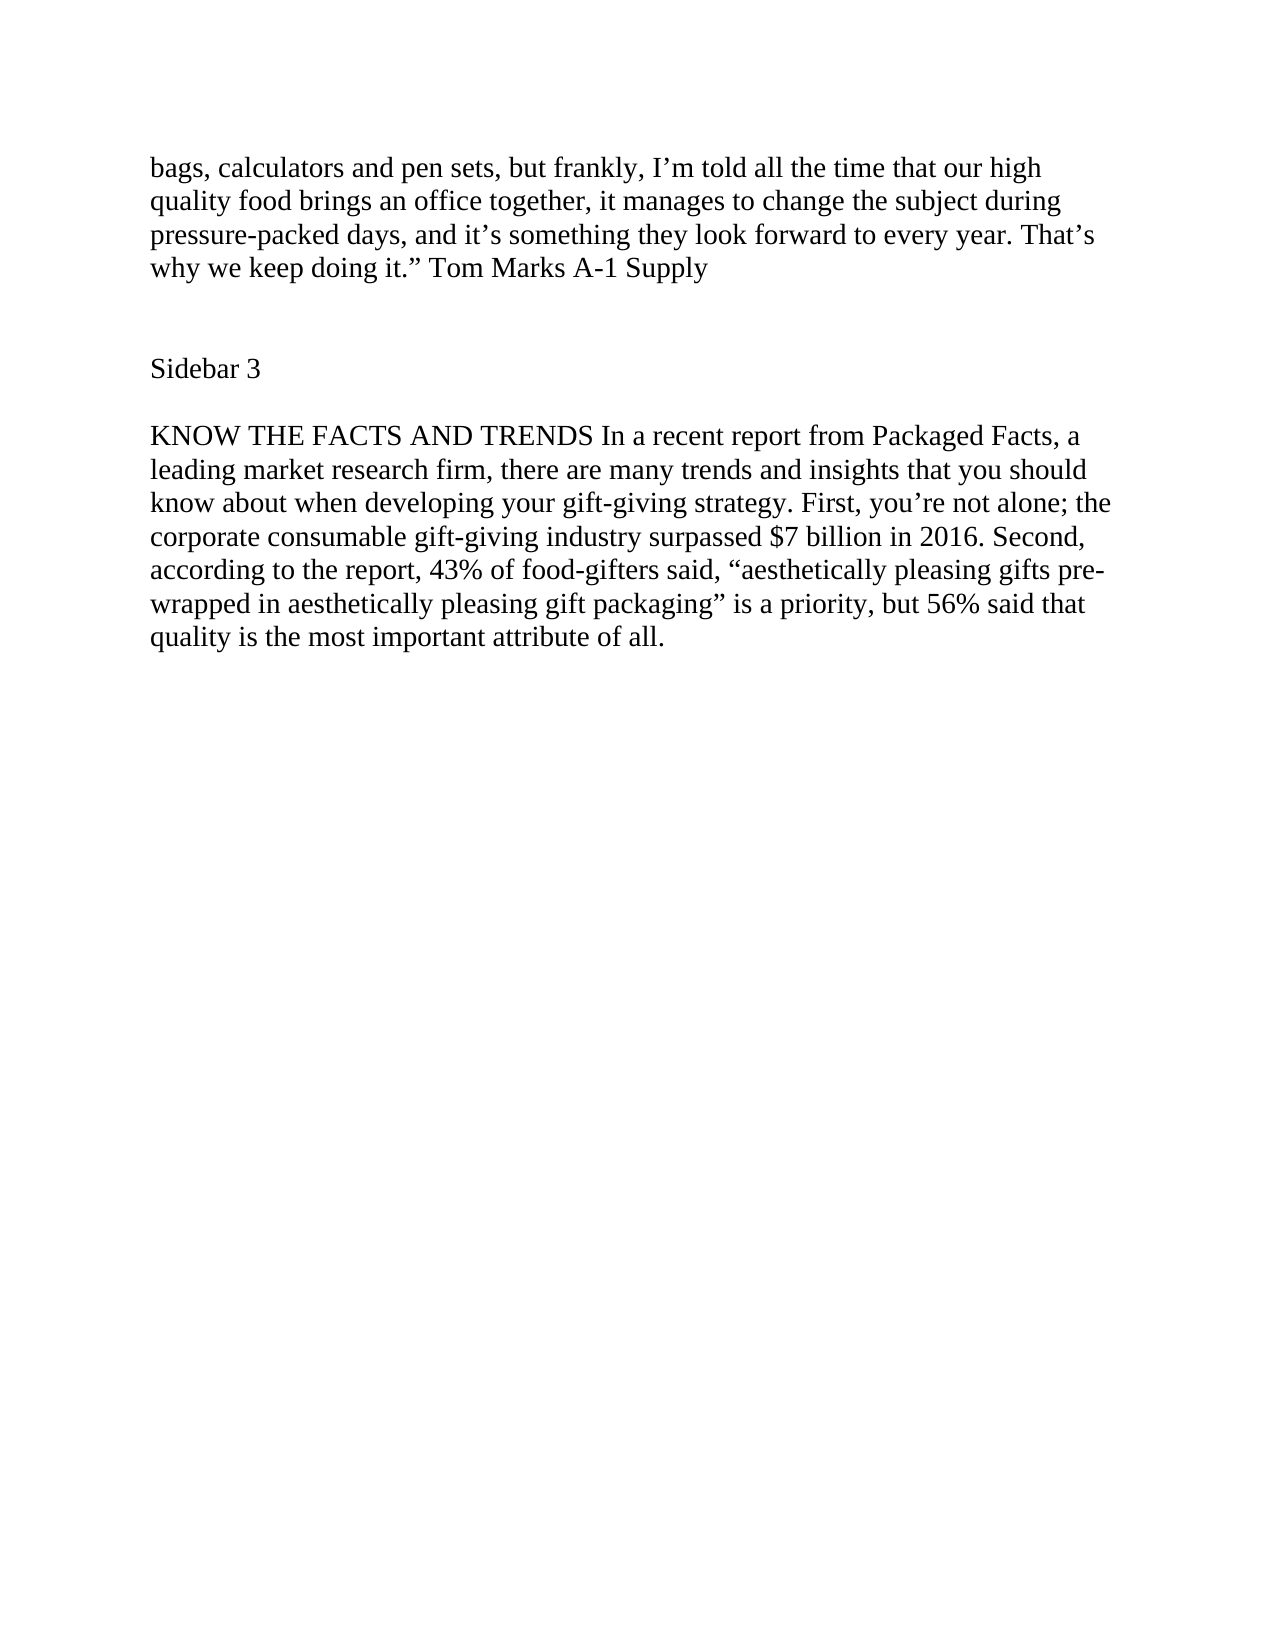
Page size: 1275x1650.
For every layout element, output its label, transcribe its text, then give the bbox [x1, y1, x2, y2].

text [150, 150, 1125, 284]
text Sidebar 3 [150, 351, 1125, 385]
text KNOW THE FACTS AND TRENDS In a recent report from Packaged Facts, a leading market research firm, there are many trends and insights that you should know about when developing your gift-giving strategy. First, you’re not alone; the corporate consumable gift-giving industry surpassed $7 billion in 2016. Second, according to the report, 43% of food-gifters said, “aesthetically pleasing gifts pre-wrapped in aesthetically pleasing gift packaging” is a priority, but 56% said that quality is the most important attribute of all. [150, 418, 1125, 653]
